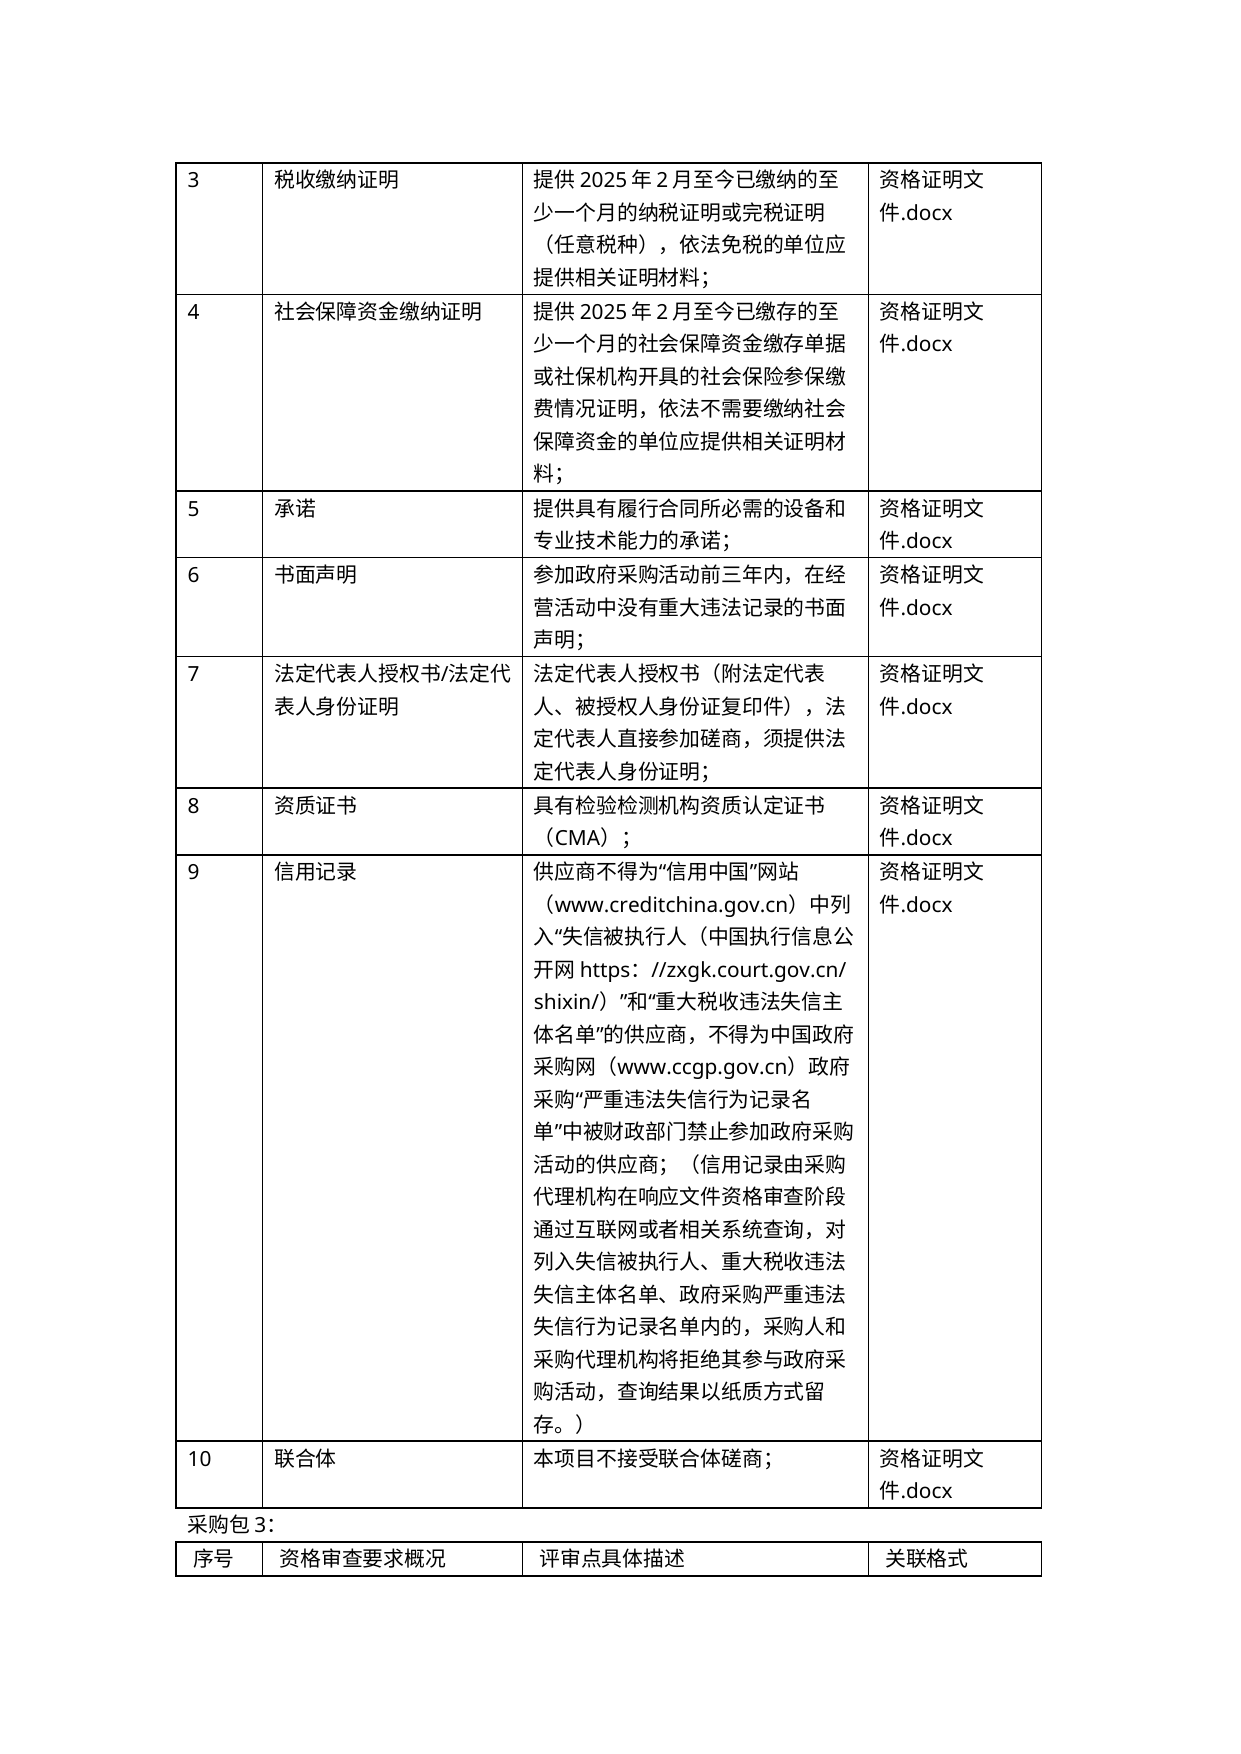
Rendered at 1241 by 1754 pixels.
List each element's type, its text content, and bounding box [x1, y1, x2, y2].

table_cell 资质证书 [263, 789, 522, 854]
table_cell 6 [177, 558, 262, 656]
table_cell 资格证明文件.docx [869, 1442, 1041, 1507]
table_cell 10 [177, 1442, 262, 1507]
table_cell 7 [177, 657, 262, 787]
table_cell 法定代表人授权书/法定代表人身份证明 [263, 657, 522, 787]
table_cell 资格证明文件.docx [869, 789, 1041, 854]
table_cell 资格证明文件.docx [869, 657, 1041, 787]
table_cell 本项目不接受联合体磋商； [523, 1442, 868, 1507]
table_cell 资格证明文件.docx [869, 856, 1041, 1440]
table_cell 税收缴纳证明 [263, 164, 522, 293]
table_cell 法定代表人授权书（附法定代表人、被授权人身份证复印件），法定代表人直接参加磋商，须提供法定代表人身份证明； [523, 657, 868, 787]
table_cell 提供2025年2月至今已缴存的至少一个月的社会保障资金缴存单据或社保机构开具的社会保险参保缴费情况证明，依法不需要缴纳社会保障资金的单位应提供相关证明材料； [523, 295, 868, 490]
table_cell 承诺 [263, 492, 522, 557]
table_cell 5 [177, 492, 262, 557]
table_cell 社会保障资金缴纳证明 [263, 295, 522, 490]
table_cell 供应商不得为“信用中国”网站（www.creditchina.gov.cn）中列入“失信被执行人（中国执行信息公开网https：//zxgk.court.gov.cn/shixin/）”和“重大税收违法失信主体名单”的供应商，不得为中国政府采购网（www.ccgp.gov.cn）政府采购“严重违法失信行为记录名单”中被财政部门禁止参加政府采购活动的供应商；（信用记录由采购代理机构在响应文件资格审查阶段通过互联网或者相关系统查询，对列入失信被执行人、重大税收违法失信主体名单、政府采购严重违法失信行为记录名单内的，采购人和采购代理机构将拒绝其参与政府采购活动，查询结果以纸质方式留存。） [523, 856, 868, 1440]
table_cell 资格证明文件.docx [869, 295, 1041, 490]
table_cell 提供2025年2月至今已缴纳的至少一个月的纳税证明或完税证明（任意税种），依法免税的单位应提供相关证明材料； [523, 164, 868, 293]
table_header 资格审查要求概况 [263, 1543, 522, 1575]
table_header 关联格式 [869, 1543, 1041, 1575]
table_cell 联合体 [263, 1442, 522, 1507]
table_cell 3 [177, 164, 262, 293]
table_cell 参加政府采购活动前三年内，在经营活动中没有重大违法记录的书面声明； [523, 558, 868, 656]
table_cell 资格证明文件.docx [869, 558, 1041, 656]
table_cell 资格证明文件.docx [869, 492, 1041, 557]
table_cell 具有检验检测机构资质认定证书（CMA）； [523, 789, 868, 854]
table_cell 书面声明 [263, 558, 522, 656]
table_cell 信用记录 [263, 856, 522, 1440]
table_cell 资格证明文件.docx [869, 164, 1041, 293]
text 采购包3： [187, 1508, 1053, 1541]
table_cell 8 [177, 789, 262, 854]
table_header 评审点具体描述 [523, 1543, 868, 1575]
table_cell 9 [177, 856, 262, 1440]
table_header 序号 [177, 1543, 262, 1575]
table_cell 提供具有履行合同所必需的设备和专业技术能力的承诺； [523, 492, 868, 557]
table_cell 4 [177, 295, 262, 490]
